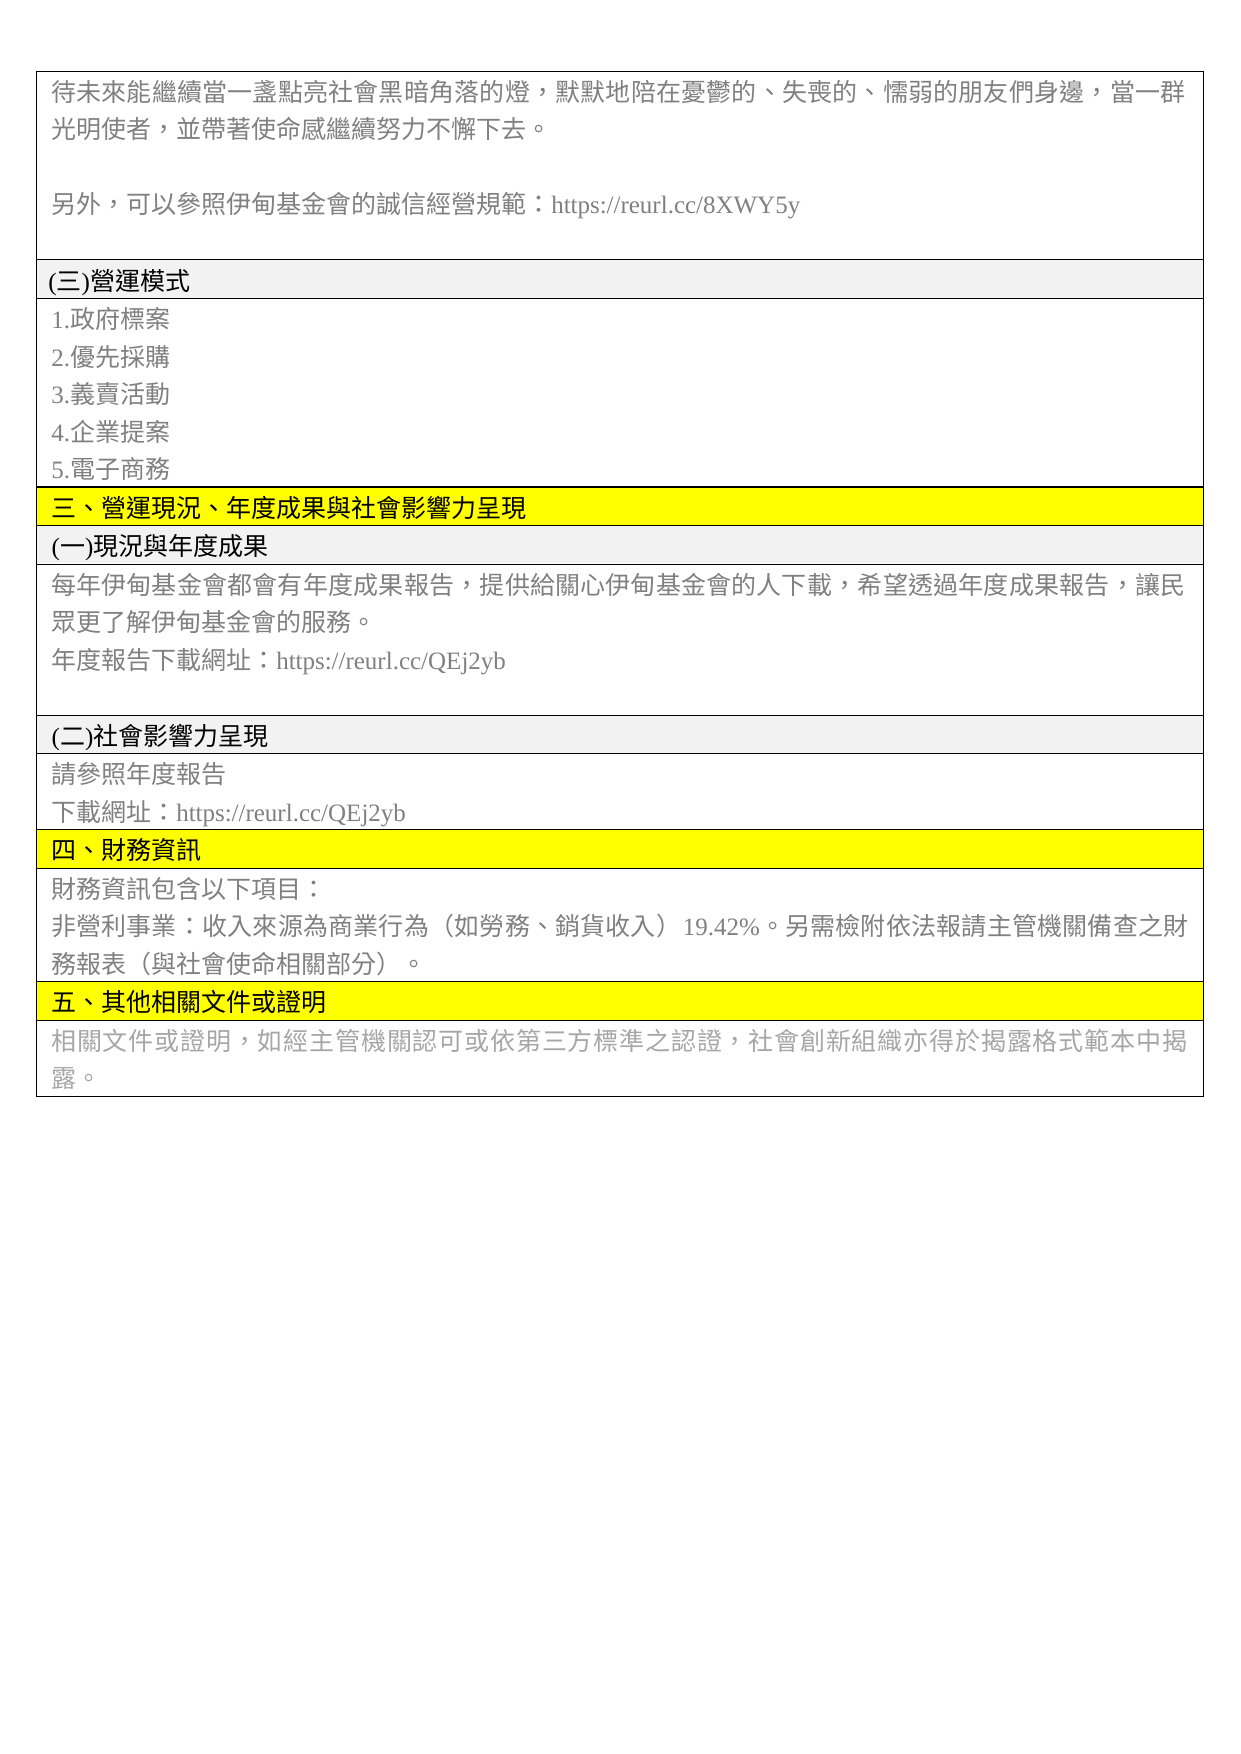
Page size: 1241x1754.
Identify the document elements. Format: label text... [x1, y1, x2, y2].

table_cell 五、其他相關文件或證明 [37, 982, 1203, 1020]
table_cell 每年伊甸基金會都會有年度成果報告，提供給關心伊甸基金會的人下載，希望透過年度成果報告，讓民眾更了解伊甸基金會的服務。 年度報告下載網址：https://reurl.cc/QEj2yb [37, 565, 1203, 714]
table_cell 請參照年度報告 下載網址：https://reurl.cc/QEj2yb [37, 754, 1203, 829]
table_cell 1.政府標案 2.優先採購 3.義賣活動 4.企業提案 5.電子商務 [37, 299, 1203, 486]
table_cell 相關文件或證明，如經主管機關認可或依第三方標準之認證，社會創新組織亦得於揭露格式範本中揭露。 [37, 1021, 1203, 1096]
table_cell (二)社會影響力呈現 [37, 716, 1203, 753]
table_cell (三)營運模式 [37, 260, 1203, 298]
table_cell 四、財務資訊 [37, 830, 1203, 868]
table_cell 財務資訊包含以下項目： 非營利事業：收入來源為商業行為（如勞務、銷貨收入）19.42%。另需檢附依法報請主管機關備查之財務報表（與社會使命相關部分）。 [37, 869, 1203, 981]
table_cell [37, 72, 1203, 259]
table_cell (一)現況與年度成果 [37, 526, 1203, 563]
table_cell 三、營運現況、年度成果與社會影響力呈現 [37, 488, 1203, 525]
